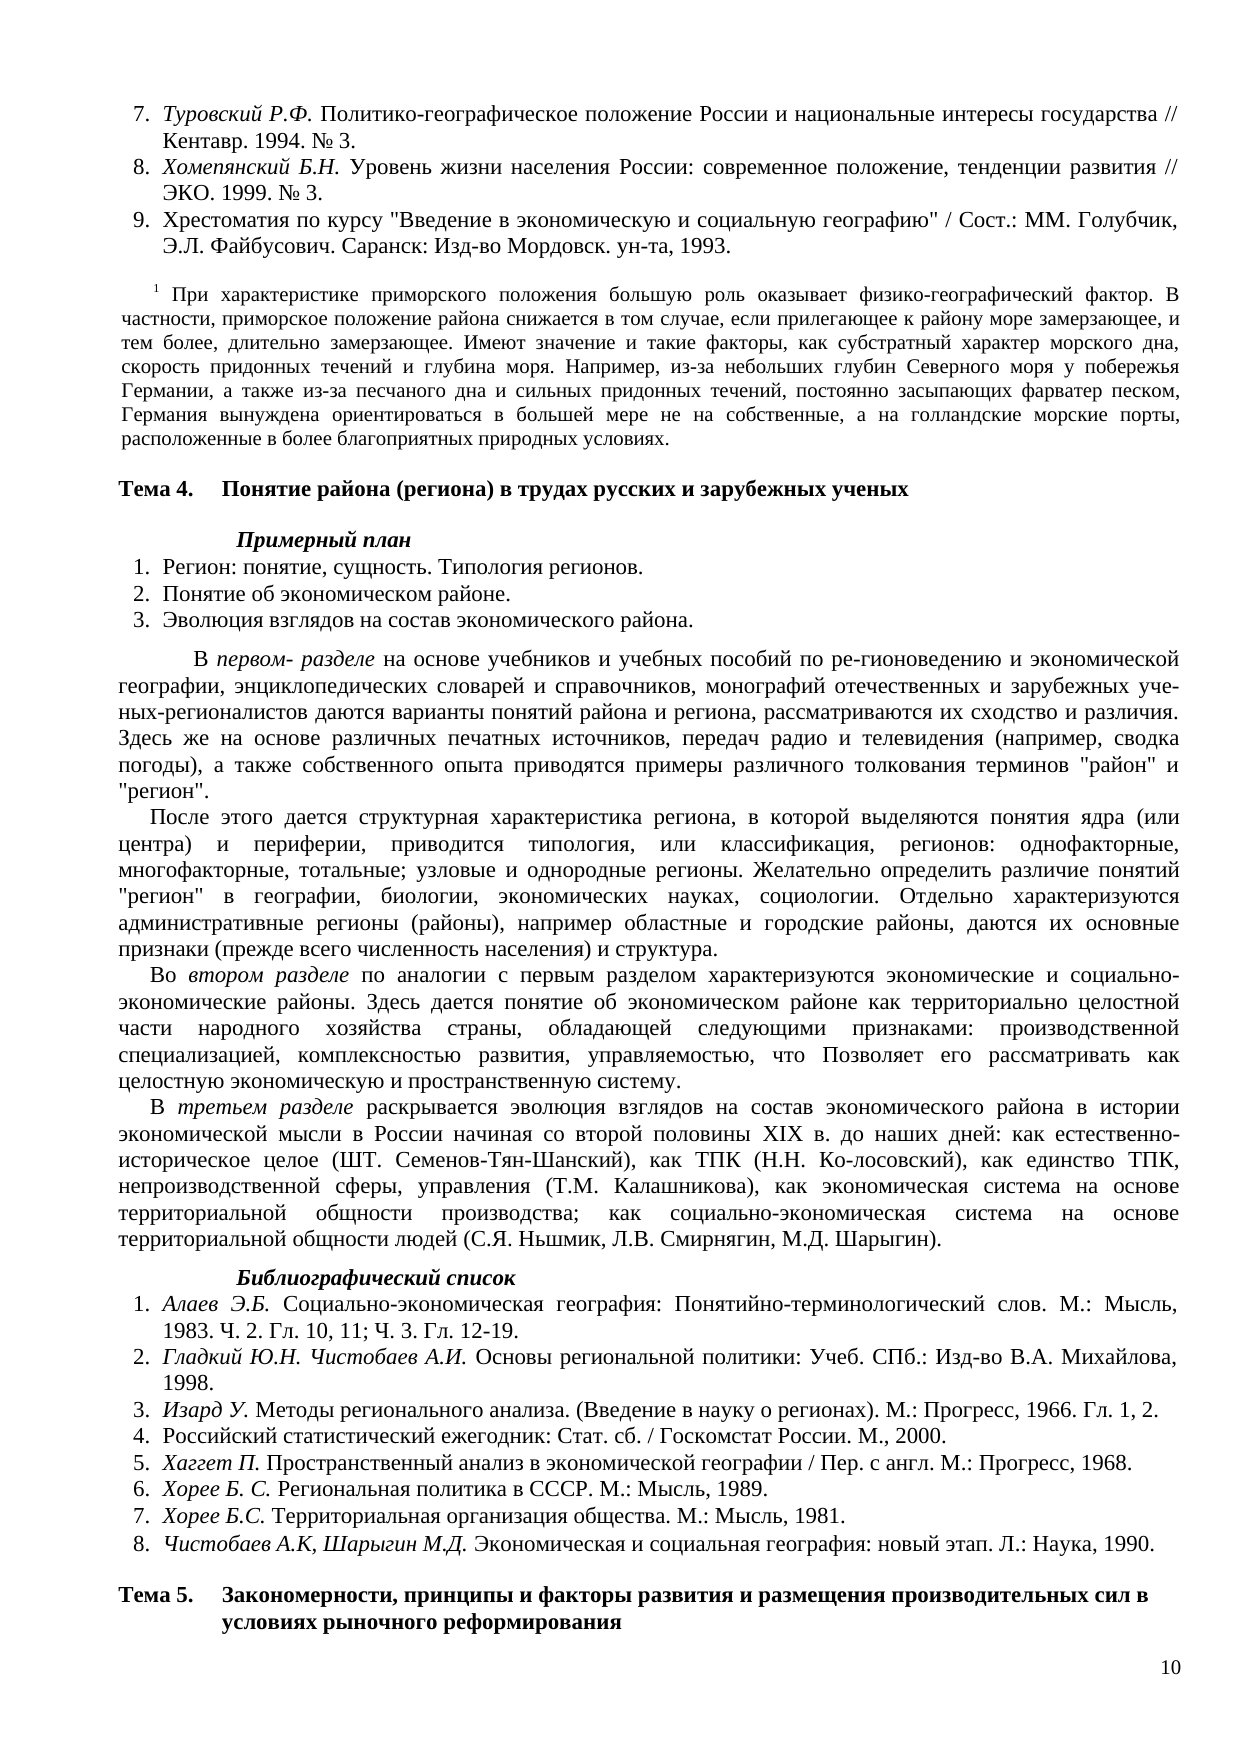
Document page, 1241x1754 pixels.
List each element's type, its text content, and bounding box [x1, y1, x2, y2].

list Хомепянский Б.Н. Уровень жизни населения России: современное положение, тенденции развития // ЭКО. 1999. № 3. [133, 153, 1179, 206]
list Эволюция взглядов на состав экономического района. [133, 606, 1181, 633]
list Алаев Э.Б. Социально-экономическая география: Понятийно-терминологический слов. М.: Мысль, 1983. Ч. 2. Гл. 10, 11; Ч. 3. Гл. 12-19. [133, 1290, 1179, 1343]
list Понятие об экономическом районе. [133, 579, 1181, 606]
list Туровский Р.Ф. Политико-географическое положение России и национальные интересы государства // Кентавр. 1994. № 3. [133, 100, 1179, 153]
list Гладкий Ю.Н. Чистобаев А.И. Основы региональной политики: Учеб. СПб.: Изд-во В.А. Михайлова, 1998. [133, 1343, 1178, 1396]
list Чистобаев А.К, Шарыгин М.Д. Экономическая и социальная география: новый этап. Л.: Наука, 1990. [133, 1530, 1180, 1556]
list Хаггет П. Пространственный анализ в экономической географии / Пер. с англ. М.: Прогресс, 1968. [133, 1449, 1175, 1475]
text Тема 4. Понятие района (региона) в трудах русских и зарубежных ученых [118, 475, 1181, 501]
list Хорее Б. С. Региональная политика в СССР. М.: Мысль, 1989. [133, 1475, 1181, 1502]
text Во втором разделе по аналогии с первым разделом характеризуются экономические и социально-экономические районы. Здесь дается понятие об экономическом районе как территориально целостной части народного хозяйства страны, обладающей следующими признаками: производственной специализацией, комплексностью развития, управляемостью, что Позволяет его рассматривать как целостную экономическую и пространственную систему. [118, 962, 1181, 1093]
text 1 При характеристике приморского положения большую роль оказывает физико-географический фактор. В частности, приморское положение района снижается в том случае, если прилегающее к району море замерзающее, и тем более, длительно замерзающее. Имеют значение и такие факторы, как субстратный характер морского дна, скорость придонных течений и глубина моря. Например, из-за небольших глубин Северного моря у побережья Германии, а также из-за песчаного дна и сильных придонных течений, постоянно засыпающих фарватер песком, Германия вынуждена ориентироваться в большей мере не на собственные, а на голландские морские порты, расположенные в более благоприятных природных условиях. [121, 282, 1181, 450]
list Изард У. Методы регионального анализа. (Введение в науку о регионах). М.: Прогресс, 1966. Гл. 1, 2. [133, 1396, 1179, 1422]
text Библиографический список [236, 1264, 1181, 1290]
list Российский статистический ежегодник: Стат. сб. / Госкомстат России. М., 2000. [133, 1422, 1179, 1448]
text После этого дается структурная характеристика региона, в которой выделяются понятия ядра (или центра) и периферии, приводится типология, или классификация, регионов: однофакторные, многофакторные, тотальные; узловые и однородные регионы. Желательно определить различие понятий "регион" в географии, биологии, экономических науках, социологии. Отдельно характеризуются административные регионы (районы), например областные и городские районы, даются их основные признаки (прежде всего численность населения) и структура. [118, 803, 1181, 962]
text Примерный план [236, 526, 1181, 553]
text В третьем разделе раскрывается эволюция взглядов на состав экономического района в истории экономической мысли в России начиная со второй половины XIX в. до наших дней: как естественно-историческое целое (ШТ. Семенов-Тян-Шанский), как ТПК (Н.Н. Ко-лосовский), как единство ТПК, непроизводственной сферы, управления (Т.М. Калашникова), как экономическая система на основе территориальной общности производства; как социально-экономическая система на основе территориальной общности людей (С.Я. Ньшмик, Л.В. Смирнягин, М.Д. Шарыгин). [118, 1093, 1181, 1251]
list Хорее Б.С. Территориальная организация общества. М.: Мысль, 1981. [133, 1502, 1179, 1528]
list Регион: понятие, сущность. Типология регионов. [133, 553, 1181, 579]
text В первом- разделе на основе учебников и учебных пособий по ре-гионоведению и экономической географии, энциклопедических словарей и справочников, монографий отечественных и зарубежных уче-ных-регионалистов даются варианты понятий района и региона, рассматриваются их сходство и различия. Здесь же на основе различных печатных источников, передач радио и телевидения (например, сводка погоды), а также собственного опыта приводятся примеры различного толкования терминов "район" и "регион". [118, 645, 1181, 803]
text Тема 5. Закономерности, принципы и факторы развития и размещения производительных сил в условиях рыночного реформирования [118, 1581, 1181, 1634]
list Хрестоматия по курсу "Введение в экономическую и социальную географию" / Сост.: ММ. Голубчик, Э.Л. Файбусович. Саранск: Изд-во Мордовск. ун-та, 1993. [133, 206, 1179, 258]
